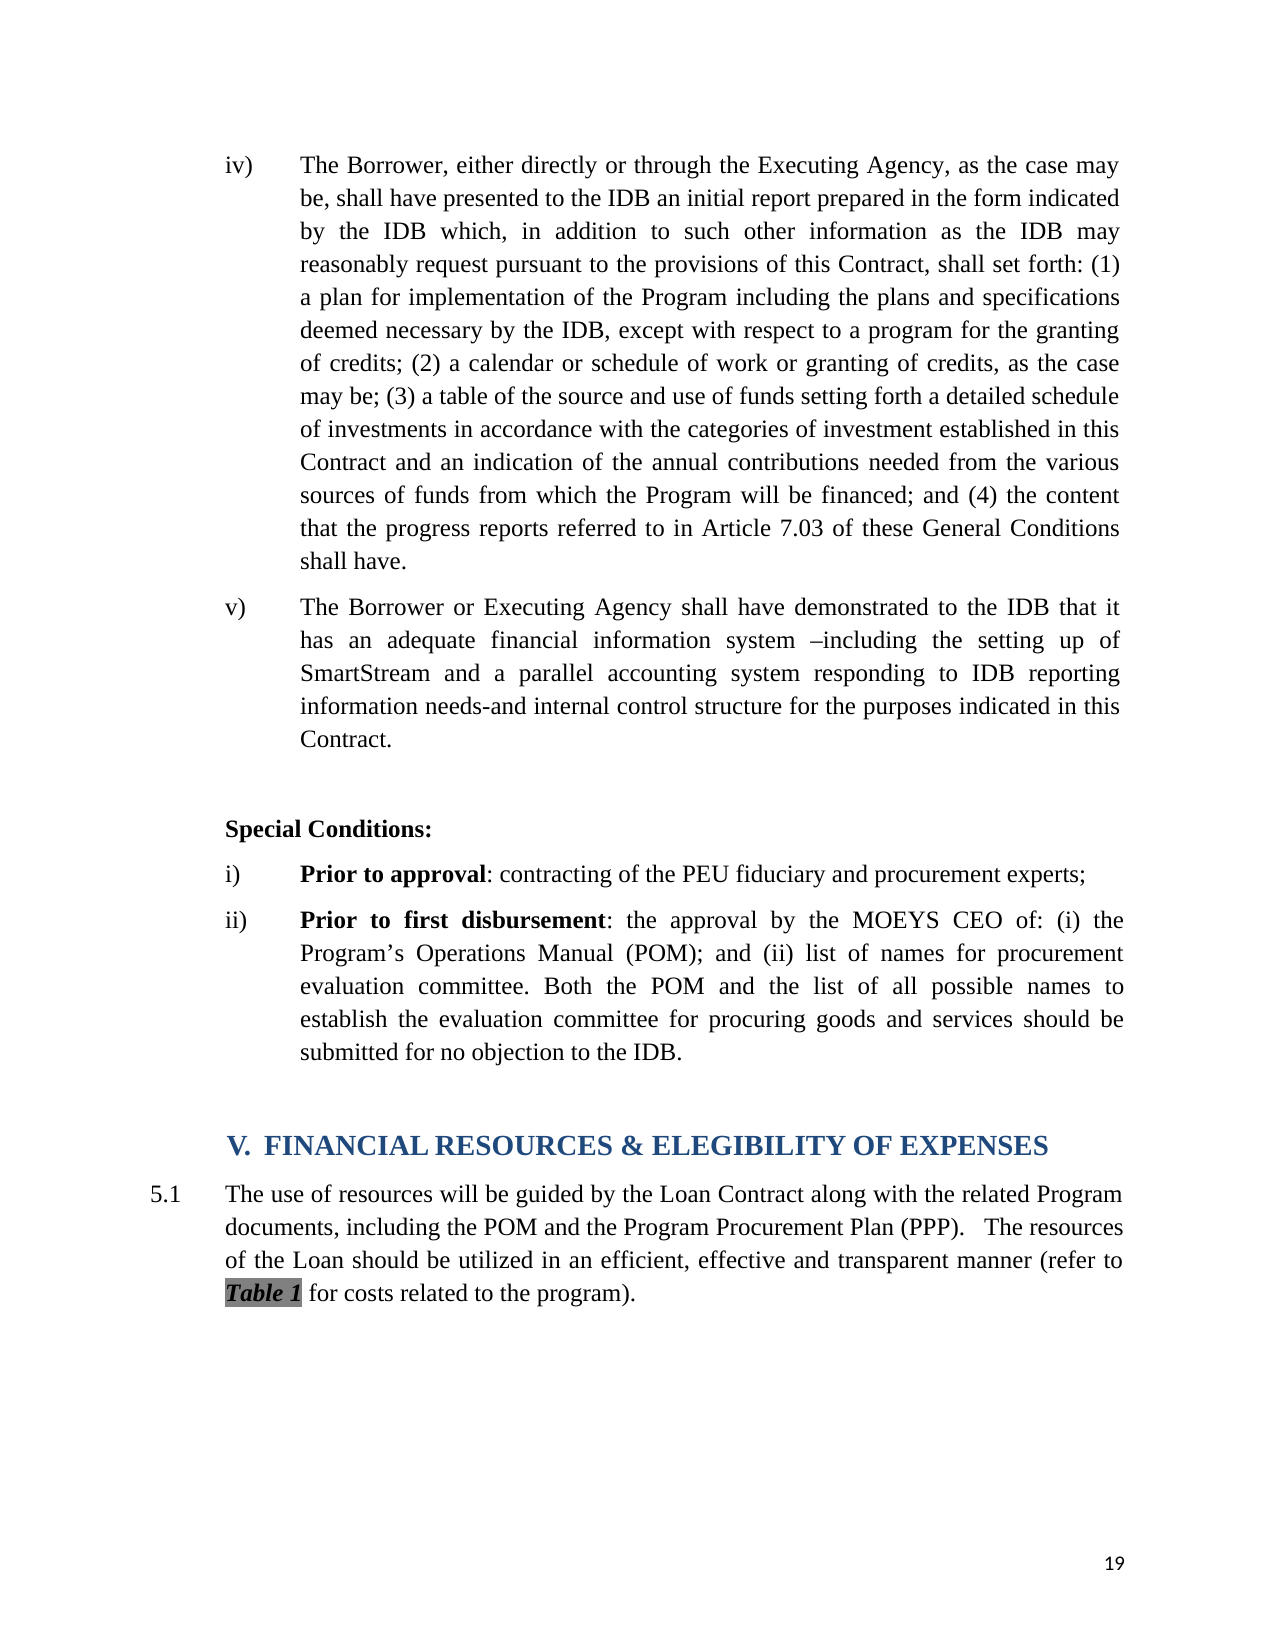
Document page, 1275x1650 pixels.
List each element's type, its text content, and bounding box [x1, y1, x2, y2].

list Prior to first disbursement: the approval by the MOEYS CEO of: (i) the Program’s Operations Manual (POM); and (ii) list of names for procurement evaluation committee. Both the POM and the list of all possible names to establish the evaluation committee for procuring goods and services should be submitted for no objection to the IDB. [225, 905, 1125, 1066]
subtitle FINANCIAL RESOURCES & ELEGIBILITY OF EXPENSES [150, 1128, 1125, 1162]
list Prior to approval: contracting of the PEU fiduciary and procurement experts; [225, 859, 1125, 888]
list The Borrower or Executing Agency shall have demonstrated to the IDB that it has an adequate financial information system –including the setting up of SmartStream and a parallel accounting system responding to IDB reporting information needs-and internal control structure for the purposes indicated in this Contract. [225, 592, 1121, 753]
text 5.1 The use of resources will be guided by the Loan Contract along with the related Program documents, including the POM and the Program Procurement Plan (PPP). The resources of the Loan should be utilized in an efficient, effective and transparent manner (refer to Table 1 for costs related to the program). [150, 1179, 1125, 1307]
text Special Conditions: [225, 814, 1121, 843]
list The Borrower, either directly or through the Executing Agency, as the case may be, shall have presented to the IDB an initial report prepared in the form indicated by the IDB which, in addition to such other information as the IDB may reasonably request pursuant to the provisions of this Contract, shall set forth: (1) a plan for implementation of the Program including the plans and specifications deemed necessary by the IDB, except with respect to a program for the granting of credits; (2) a calendar or schedule of work or granting of credits, as the case may be; (3) a table of the source and use of funds setting forth a detailed schedule of investments in accordance with the categories of investment established in this Contract and an indication of the annual contributions needed from the various sources of funds from which the Program will be financed; and (4) the content that the progress reports referred to in Article 7.03 of these General Conditions shall have. [225, 150, 1121, 575]
